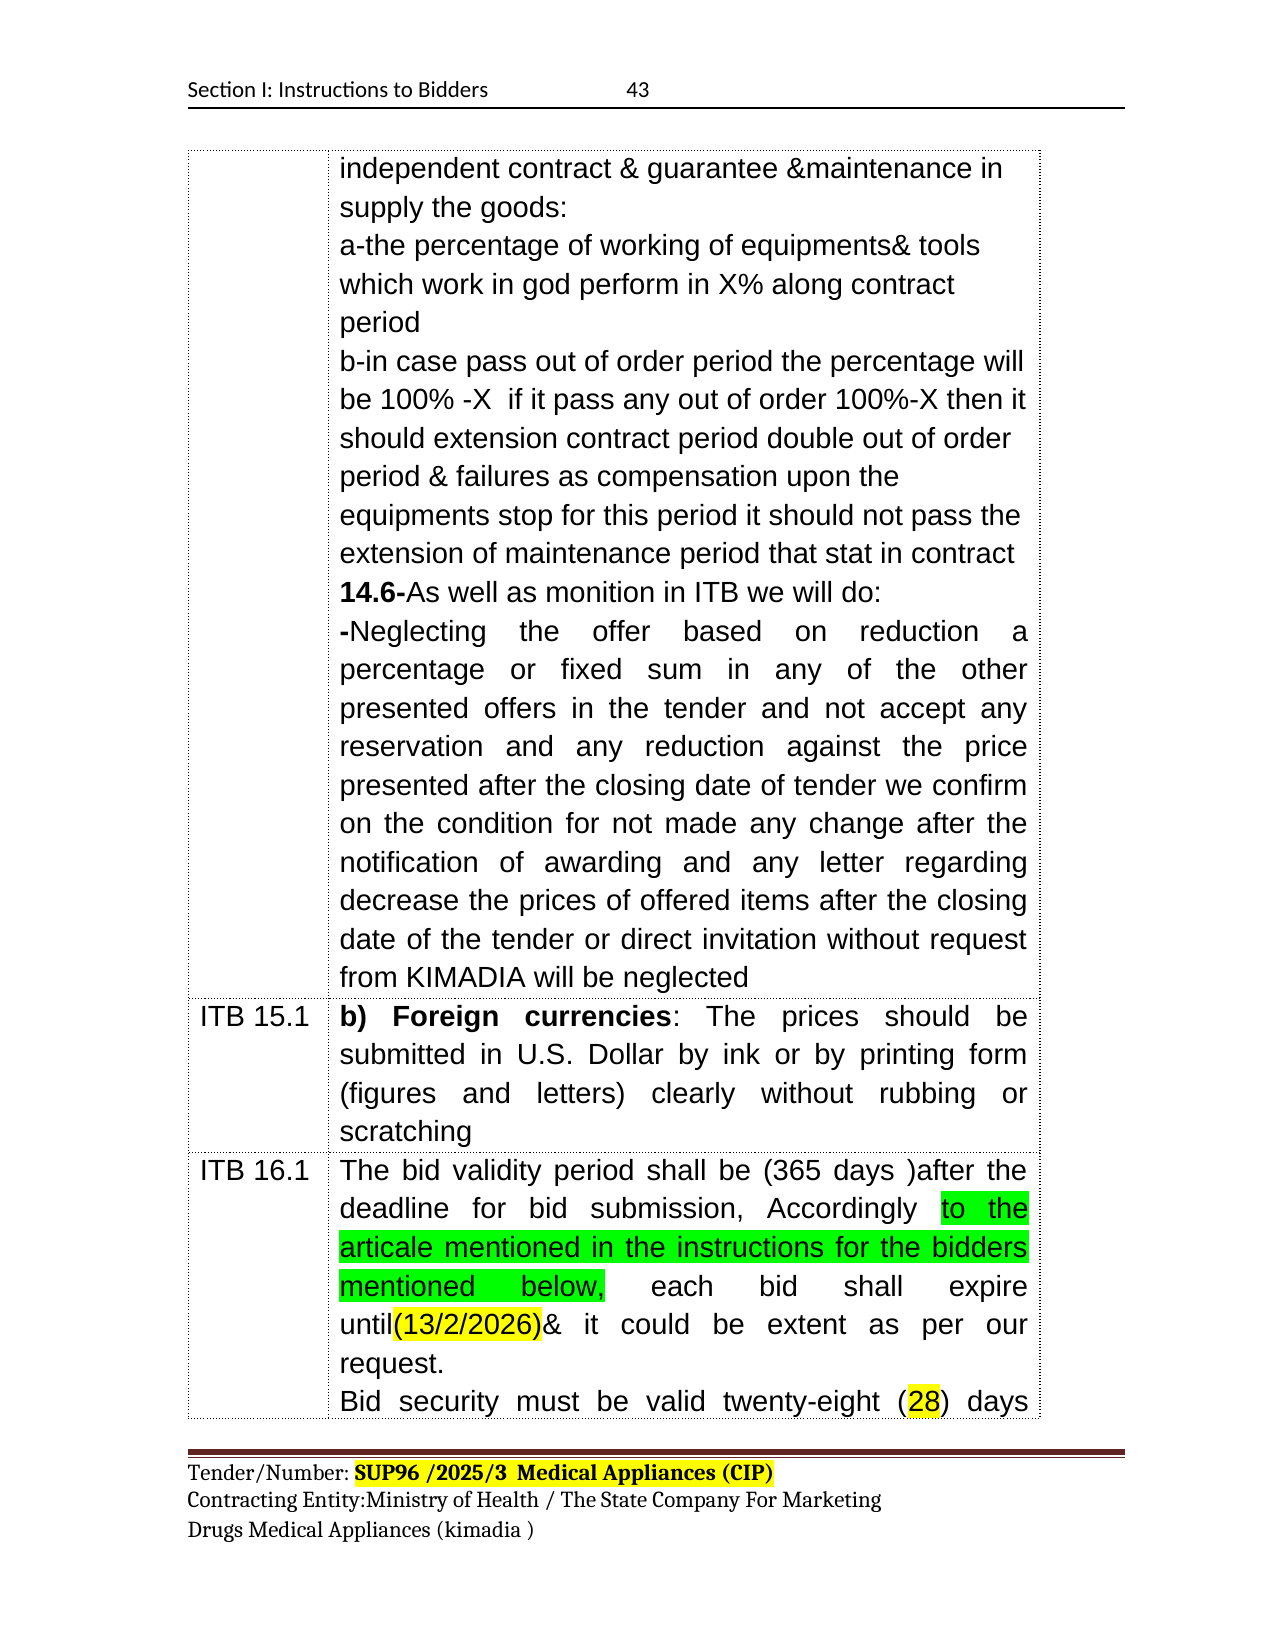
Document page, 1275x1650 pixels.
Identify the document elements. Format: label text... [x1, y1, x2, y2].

table_cell ITB 16.1 [188, 1152, 328, 1418]
table_cell 14 [188, 150, 328, 998]
table_cell b) Foreign currencies: The prices should be submitted in U.S. Dollar by ink or by printing form (figures and letters) clearly without rubbing or scratching [328, 998, 1040, 1152]
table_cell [328, 150, 1040, 998]
table_cell ITB 15.1 [188, 998, 328, 1152]
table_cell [328, 1152, 1040, 1418]
